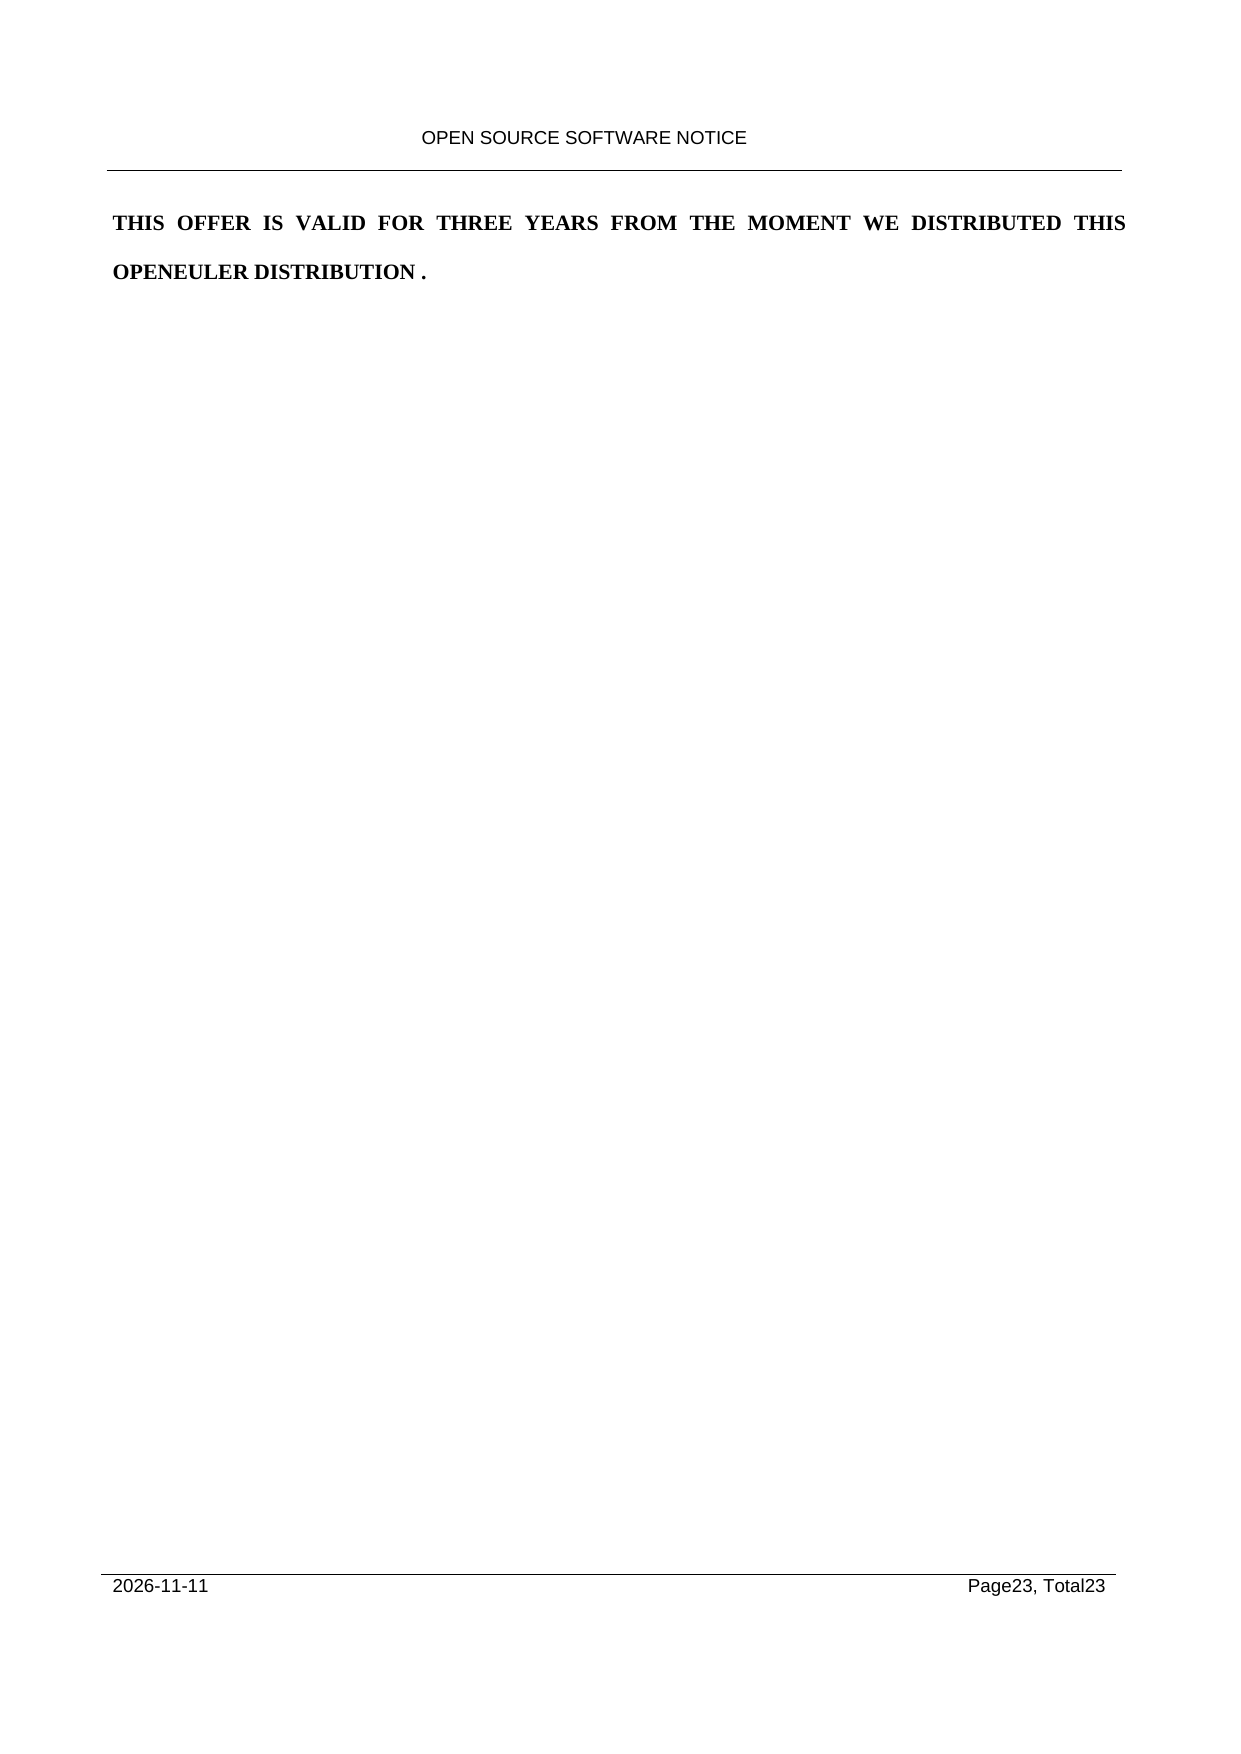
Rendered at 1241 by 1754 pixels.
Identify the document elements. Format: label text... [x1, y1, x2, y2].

text THIS OFFER IS VALID FOR THREE YEARS FROM THE MOMENT WE DISTRIBUTED THIS OPENEULER DISTRIBUTION . [112, 206, 1128, 288]
